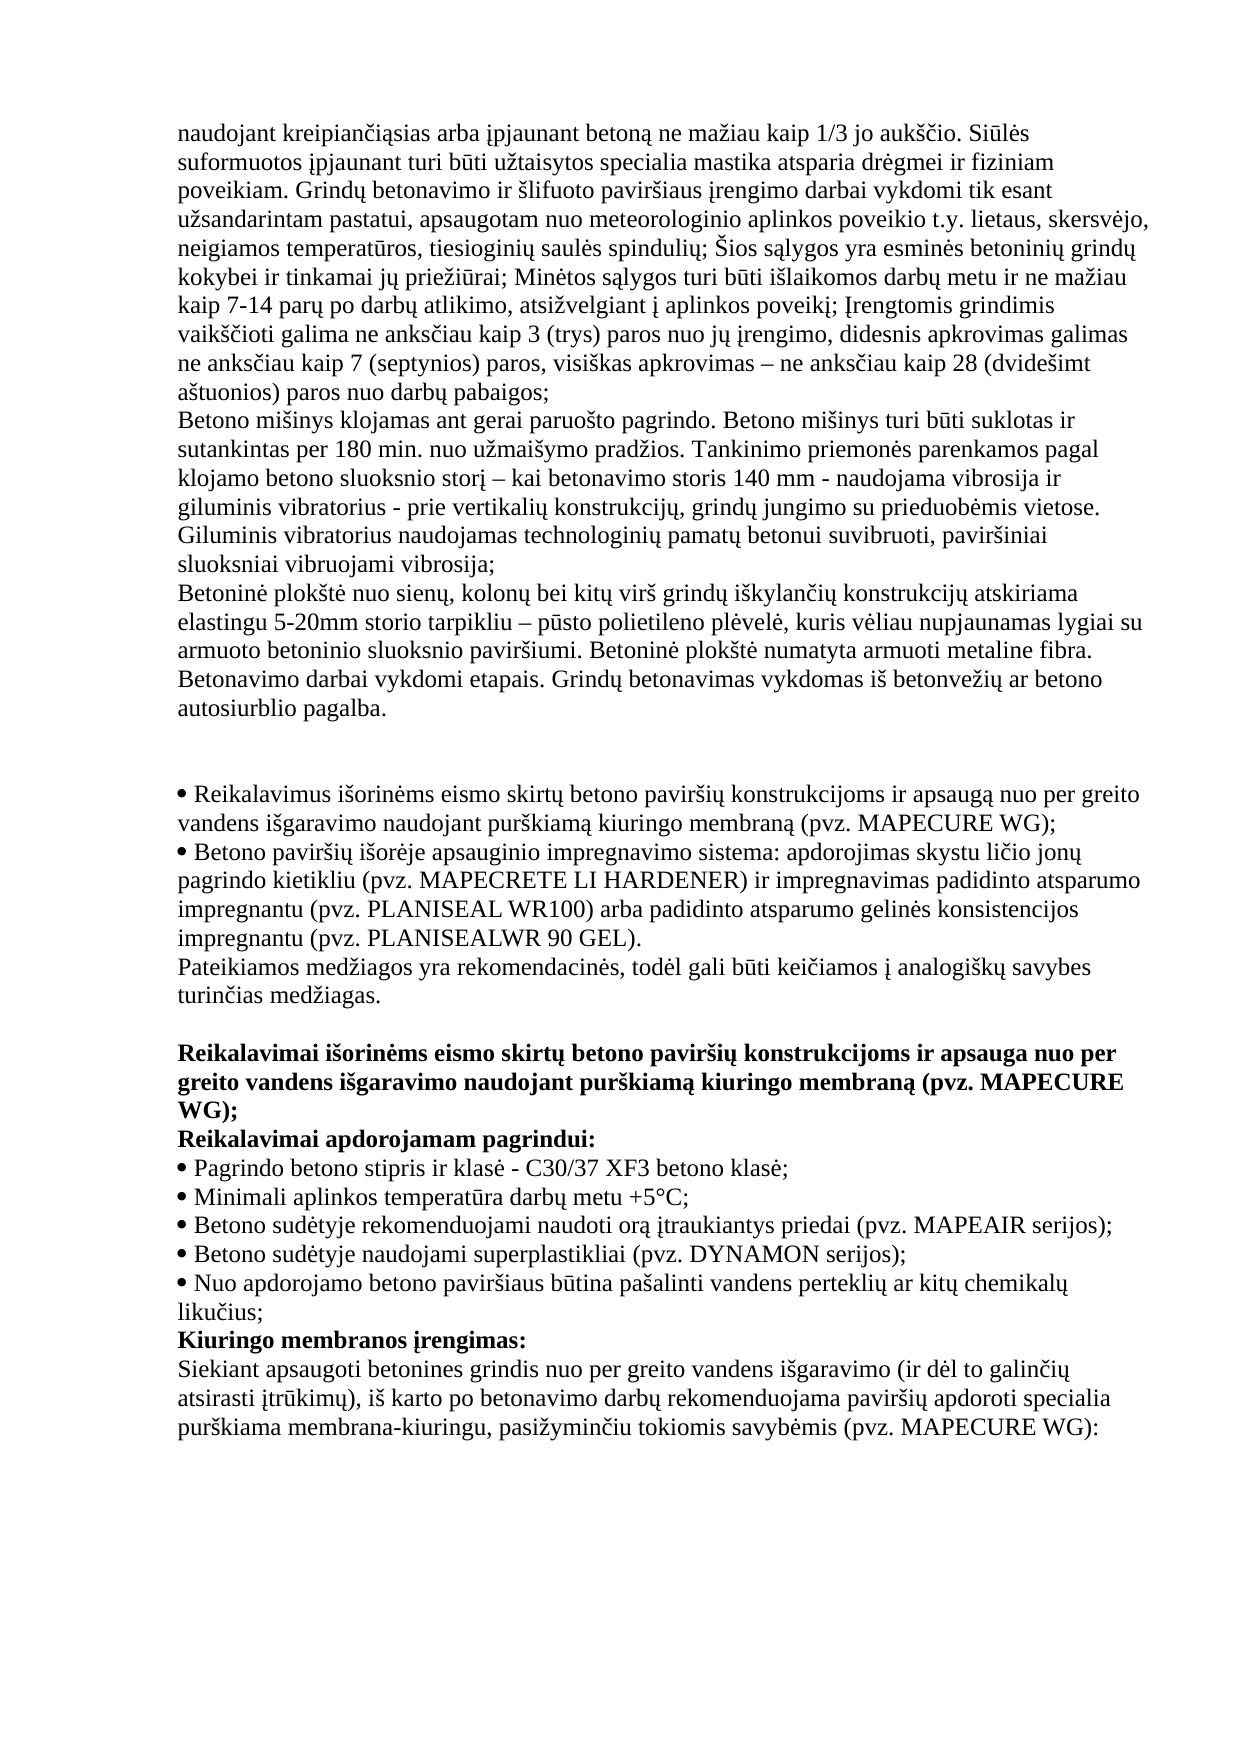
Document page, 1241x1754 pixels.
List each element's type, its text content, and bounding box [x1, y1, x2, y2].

text Reikalavimus išorinėms eismo skirtų betono paviršių konstrukcijoms ir apsaugą nuo per greito vandens išgaravimo naudojant purškiamą kiuringo membraną (pvz. MAPECURE WG); [177, 751, 1152, 837]
text Betono paviršių išorėje apsauginio impregnavimo sistema: apdorojimas skystu ličio jonų pagrindo kietikliu (pvz. MAPECRETE LI HARDENER) ir impregnavimas padidinto atsparumo impregnantu (pvz. PLANISEAL WR100) arba padidinto atsparumo gelinės konsistencijos impregnantu (pvz. PLANISEALWR 90 GEL). Pateikiamos medžiagos yra rekomendacinės, todėl gali būti keičiamos į analogiškų savybes turinčias medžiagas. [177, 837, 1152, 1009]
text Reikalavimai išorinėms eismo skirtų betono paviršių konstrukcijoms ir apsauga nuo per greito vandens išgaravimo naudojant purškiamą kiuringo membraną (pvz. MAPECURE WG); Reikalavimai apdorojamam pagrindui: Pagrindo betono stipris ir klasė - C30/37 XF3 betono klasė; Minimali aplinkos temperatūra darbų metu +5°C; Betono sudėtyje rekomenduojami naudoti orą įtraukiantys priedai (pvz. MAPEAIR serijos); Betono sudėtyje naudojami superplastikliai (pvz. DYNAMON serijos); Nuo apdorojamo betono paviršiaus būtina pašalinti vandens perteklių ar kitų chemikalų likučius; Kiuringo membranos įrengimas: Siekiant apsaugoti betonines grindis nuo per greito vandens išgaravimo (ir dėl to galinčių atsirasti įtrūkimų), iš karto po betonavimo darbų rekomenduojama paviršių apdoroti specialia purškiama membrana-kiuringu, pasižyminčiu tokiomis savybėmis (pvz. MAPECURE WG): [177, 1009, 1152, 1441]
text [177, 118, 1152, 722]
